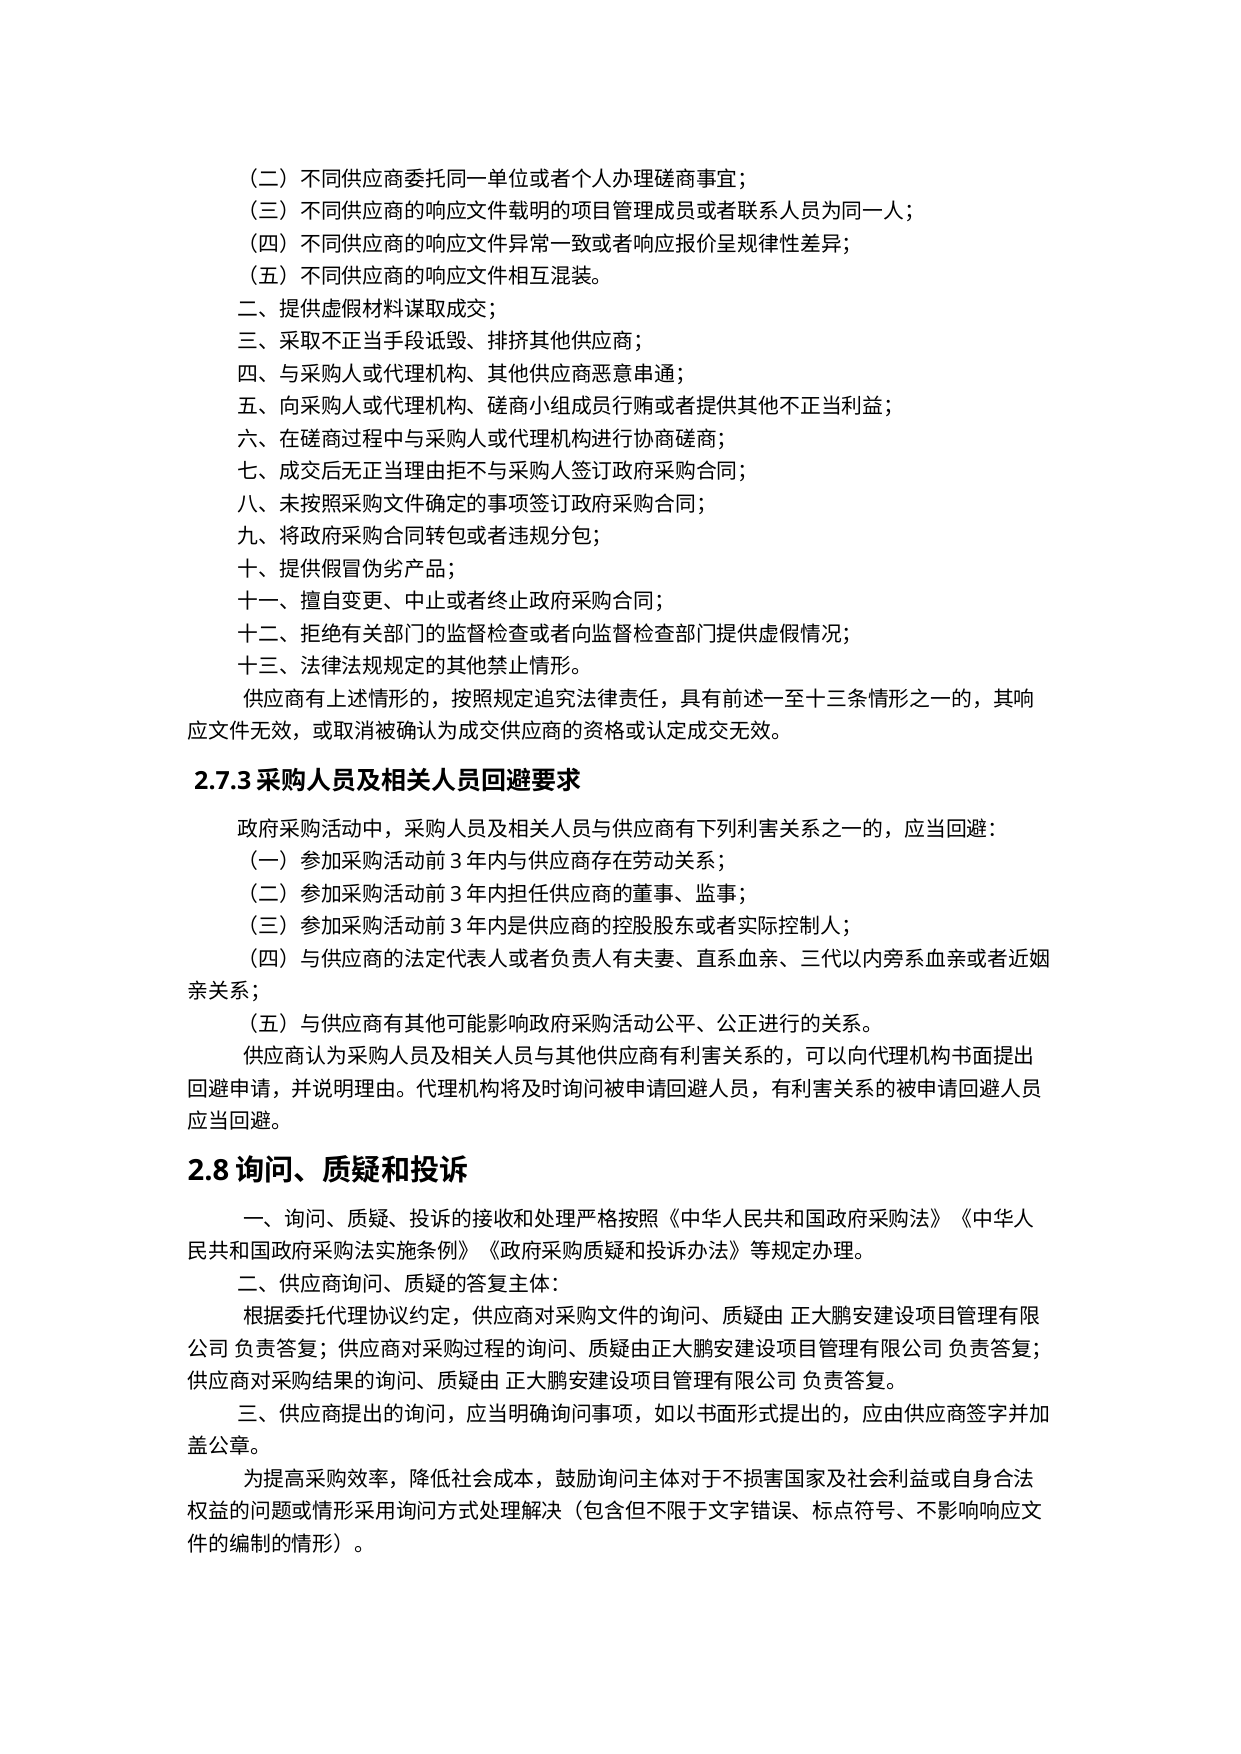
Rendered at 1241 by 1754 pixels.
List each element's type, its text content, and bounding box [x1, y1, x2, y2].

text 五、向采购人或代理机构、磋商小组成员行贿或者提供其他不正当利益； [187, 389, 1053, 422]
text 为提高采购效率，降低社会成本，鼓励询问主体对于不损害国家及社会利益或自身合法权益的问题或情形采用询问方式处理解决（包含但不限于文字错误、标点符号、不影响响应文件的编制的情形）。 [187, 1462, 1053, 1559]
text 六、在磋商过程中与采购人或代理机构进行协商磋商； [187, 422, 1053, 454]
text 七、成交后无正当理由拒不与采购人签订政府采购合同； [187, 454, 1053, 487]
text 十一、擅自变更、中止或者终止政府采购合同； [187, 584, 1053, 617]
text （四）不同供应商的响应文件异常一致或者响应报价呈规律性差异； [187, 227, 1053, 259]
text 十、提供假冒伪劣产品； [187, 552, 1053, 584]
text 二、提供虚假材料谋取成交； [187, 292, 1053, 324]
text 供应商有上述情形的，按照规定追究法律责任，具有前述一至十三条情形之一的，其响应文件无效，或取消被确认为成交供应商的资格或认定成交无效。 [187, 682, 1053, 747]
text 供应商认为采购人员及相关人员与其他供应商有利害关系的，可以向代理机构书面提出回避申请，并说明理由。代理机构将及时询问被申请回避人员，有利害关系的被申请回避人员应当回避。 [187, 1039, 1053, 1137]
text （二）参加采购活动前3年内担任供应商的董事、监事； [187, 877, 1053, 909]
text 八、未按照采购文件确定的事项签订政府采购合同； [187, 487, 1053, 519]
text 2.7.3采购人员及相关人员回避要求 [187, 747, 1053, 812]
text （一）参加采购活动前3年内与供应商存在劳动关系； [187, 844, 1053, 877]
text （二）不同供应商委托同一单位或者个人办理磋商事宜； [187, 162, 1053, 194]
text 政府采购活动中，采购人员及相关人员与供应商有下列利害关系之一的，应当回避： [187, 812, 1053, 844]
text （三）不同供应商的响应文件载明的项目管理成员或者联系人员为同一人； [187, 194, 1053, 227]
text 2.8询问、质疑和投诉 [187, 1137, 1053, 1202]
text 三、采取不正当手段诋毁、排挤其他供应商； [187, 324, 1053, 357]
text 十二、拒绝有关部门的监督检查或者向监督检查部门提供虚假情况； [187, 617, 1053, 649]
text （五）与供应商有其他可能影响政府采购活动公平、公正进行的关系。 [187, 1007, 1053, 1039]
text （五）不同供应商的响应文件相互混装。 [187, 259, 1053, 292]
text 一、询问、质疑、投诉的接收和处理严格按照《中华人民共和国政府采购法》《中华人民共和国政府采购法实施条例》《政府采购质疑和投诉办法》等规定办理。 [187, 1202, 1053, 1267]
text 十三、法律法规规定的其他禁止情形。 [187, 649, 1053, 682]
text （四）与供应商的法定代表人或者负责人有夫妻、直系血亲、三代以内旁系血亲或者近姻亲关系； [187, 942, 1053, 1007]
text 四、与采购人或代理机构、其他供应商恶意串通； [187, 357, 1053, 389]
text 三、供应商提出的询问，应当明确询问事项，如以书面形式提出的，应由供应商签字并加盖公章。 [187, 1397, 1053, 1462]
text （三）参加采购活动前3年内是供应商的控股股东或者实际控制人； [187, 909, 1053, 942]
text 根据委托代理协议约定，供应商对采购文件的询问、质疑由 正大鹏安建设项目管理有限公司 负责答复；供应商对采购过程的询问、质疑由正大鹏安建设项目管理有限公司 负责答复；供应商对采购结果的询问、质疑由 正大鹏安建设项目管理有限公司 负责答复。 [187, 1299, 1053, 1397]
text 二、供应商询问、质疑的答复主体： [187, 1267, 1053, 1299]
text 九、将政府采购合同转包或者违规分包； [187, 519, 1053, 552]
